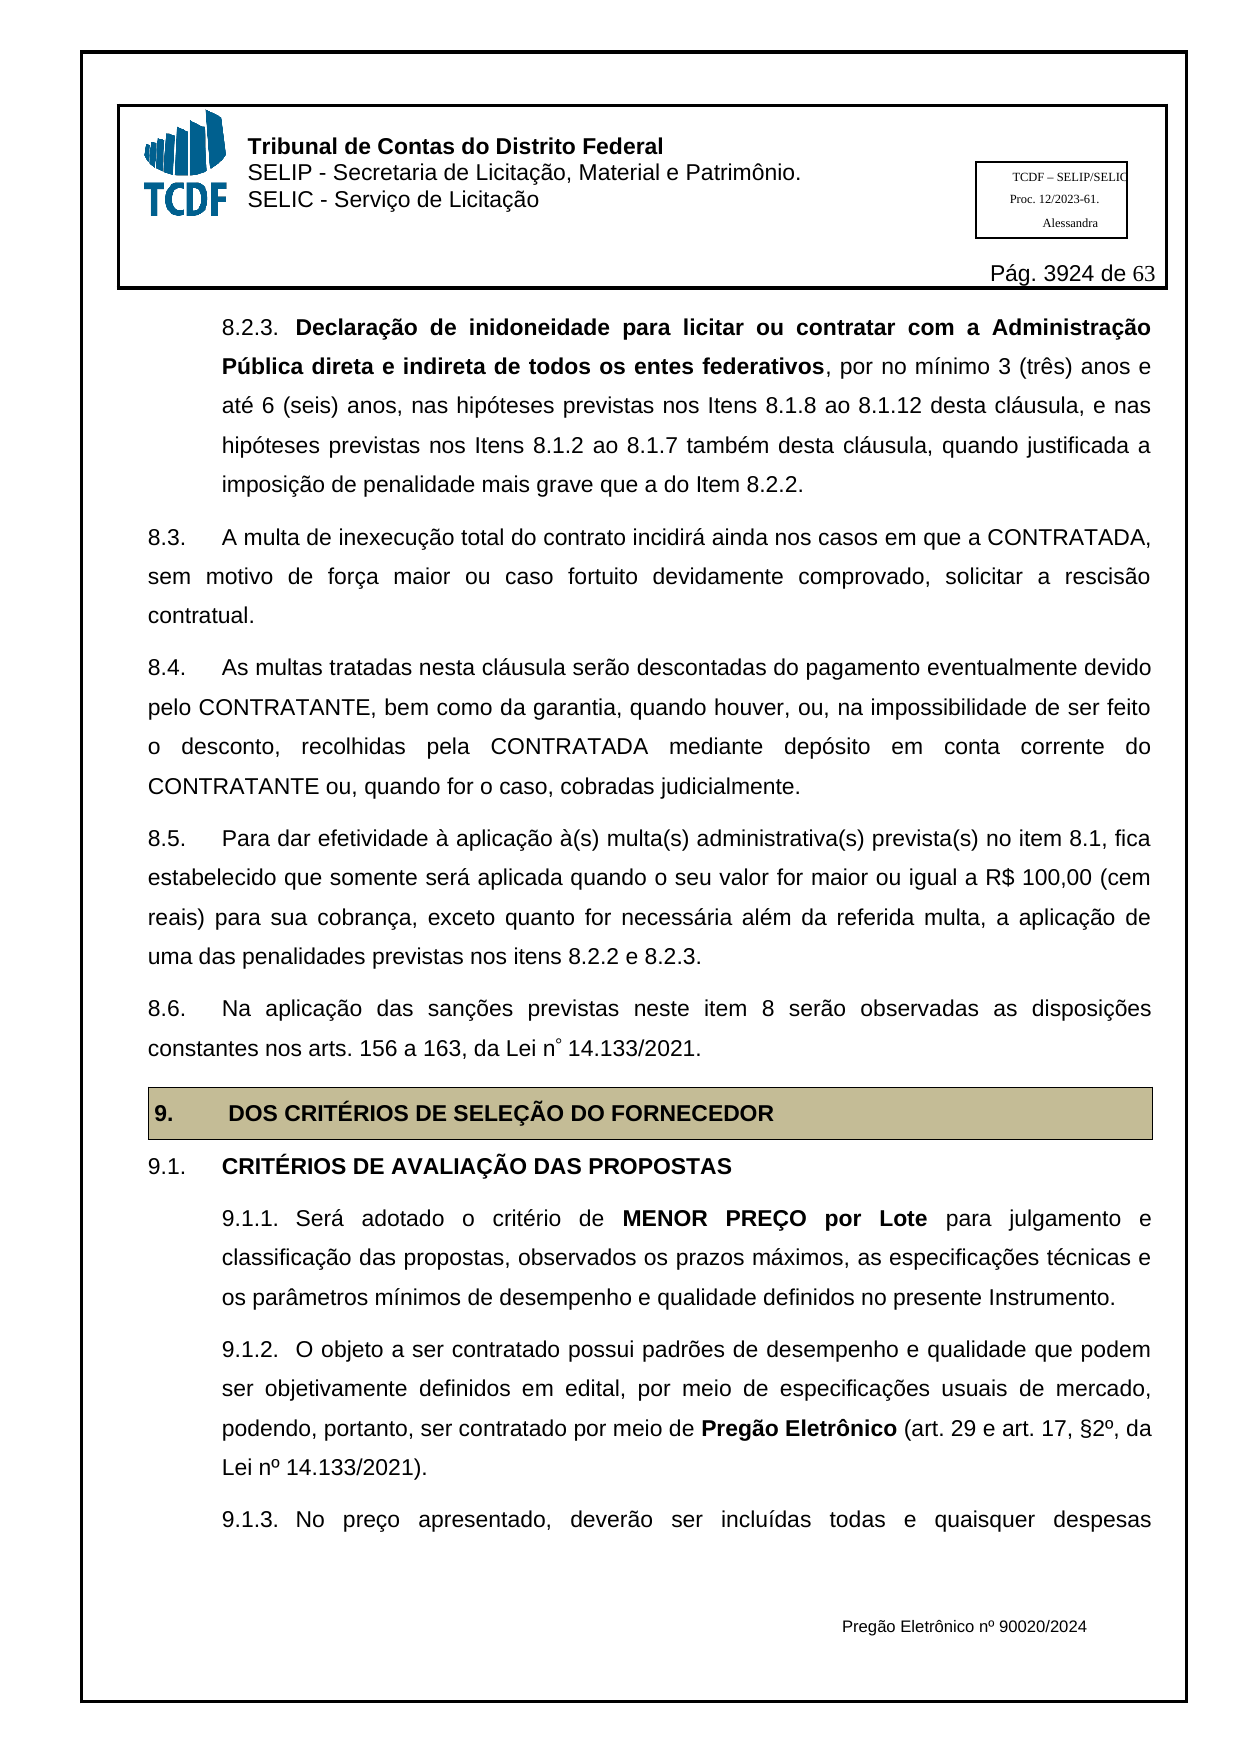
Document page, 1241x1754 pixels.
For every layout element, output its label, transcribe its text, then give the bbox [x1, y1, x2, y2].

table_header DOS CRITÉRIOS DE SELEÇÃO DO FORNECEDOR [149, 1088, 1152, 1139]
list CRITÉRIOS DE AVALIAÇÃO DAS PROPOSTAS [148, 1153, 1152, 1179]
list Declaração de inidoneidade para licitar ou contratar com a Administração Pública direta e indireta de todos os entes federativos, por no mínimo 3 (três) anos e até 6 (seis) anos, nas hipóteses previstas nos Itens 8.1.8 ao 8.1.12 desta cláusula, e nas hipóteses previstas nos Itens 8.1.2 ao 8.1.7 também desta cláusula, quando justificada a imposição de penalidade mais grave que a do Item 8.2.2. [222, 313, 1152, 498]
picture [129, 107, 241, 218]
list Na aplicação das sanções previstas neste item 8 serão observadas as disposições constantes nos arts. 156 a 163, da Lei n 14.133/2021. [148, 995, 1152, 1061]
list A multa de inexecução total do contrato incidirá ainda nos casos em que a CONTRATADA, sem motivo de força maior ou caso fortuito devidamente comprovado, solicitar a rescisão contratual. [148, 523, 1152, 629]
list O objeto a ser contratado possui padrões de desempenho e qualidade que podem ser objetivamente definidos em edital, por meio de especificações usuais de mercado, podendo, portanto, ser contratado por meio de Pregão Eletrônico (art. 29 e art. 17, §2º, da Lei nº 14.133/2021). [222, 1336, 1152, 1480]
list As multas tratadas nesta cláusula serão descontadas do pagamento eventualmente devido pelo CONTRATANTE, bem como da garantia, quando houver, ou, na impossibilidade de ser feito o desconto, recolhidas pela CONTRATADA mediante depósito em conta corrente do CONTRATANTE ou, quando for o caso, cobradas judicialmente. [148, 654, 1152, 799]
list Será adotado o critério de MENOR PREÇO por Lote para julgamento e classificação das propostas, observados os prazos máximos, as especificações técnicas e os parâmetros mínimos de desempenho e qualidade definidos no presente Instrumento. [222, 1204, 1152, 1310]
list Para dar efetividade à aplicação à(s) multa(s) administrativa(s) prevista(s) no item 8.1, fica estabelecido que somente será aplicada quando o seu valor for maior ou igual a R$ 100,00 (cem reais) para sua cobrança, exceto quanto for necessária além da referida multa, a aplicação de uma das penalidades previstas nos itens 8.2.2 e 8.2.3. [148, 825, 1152, 969]
